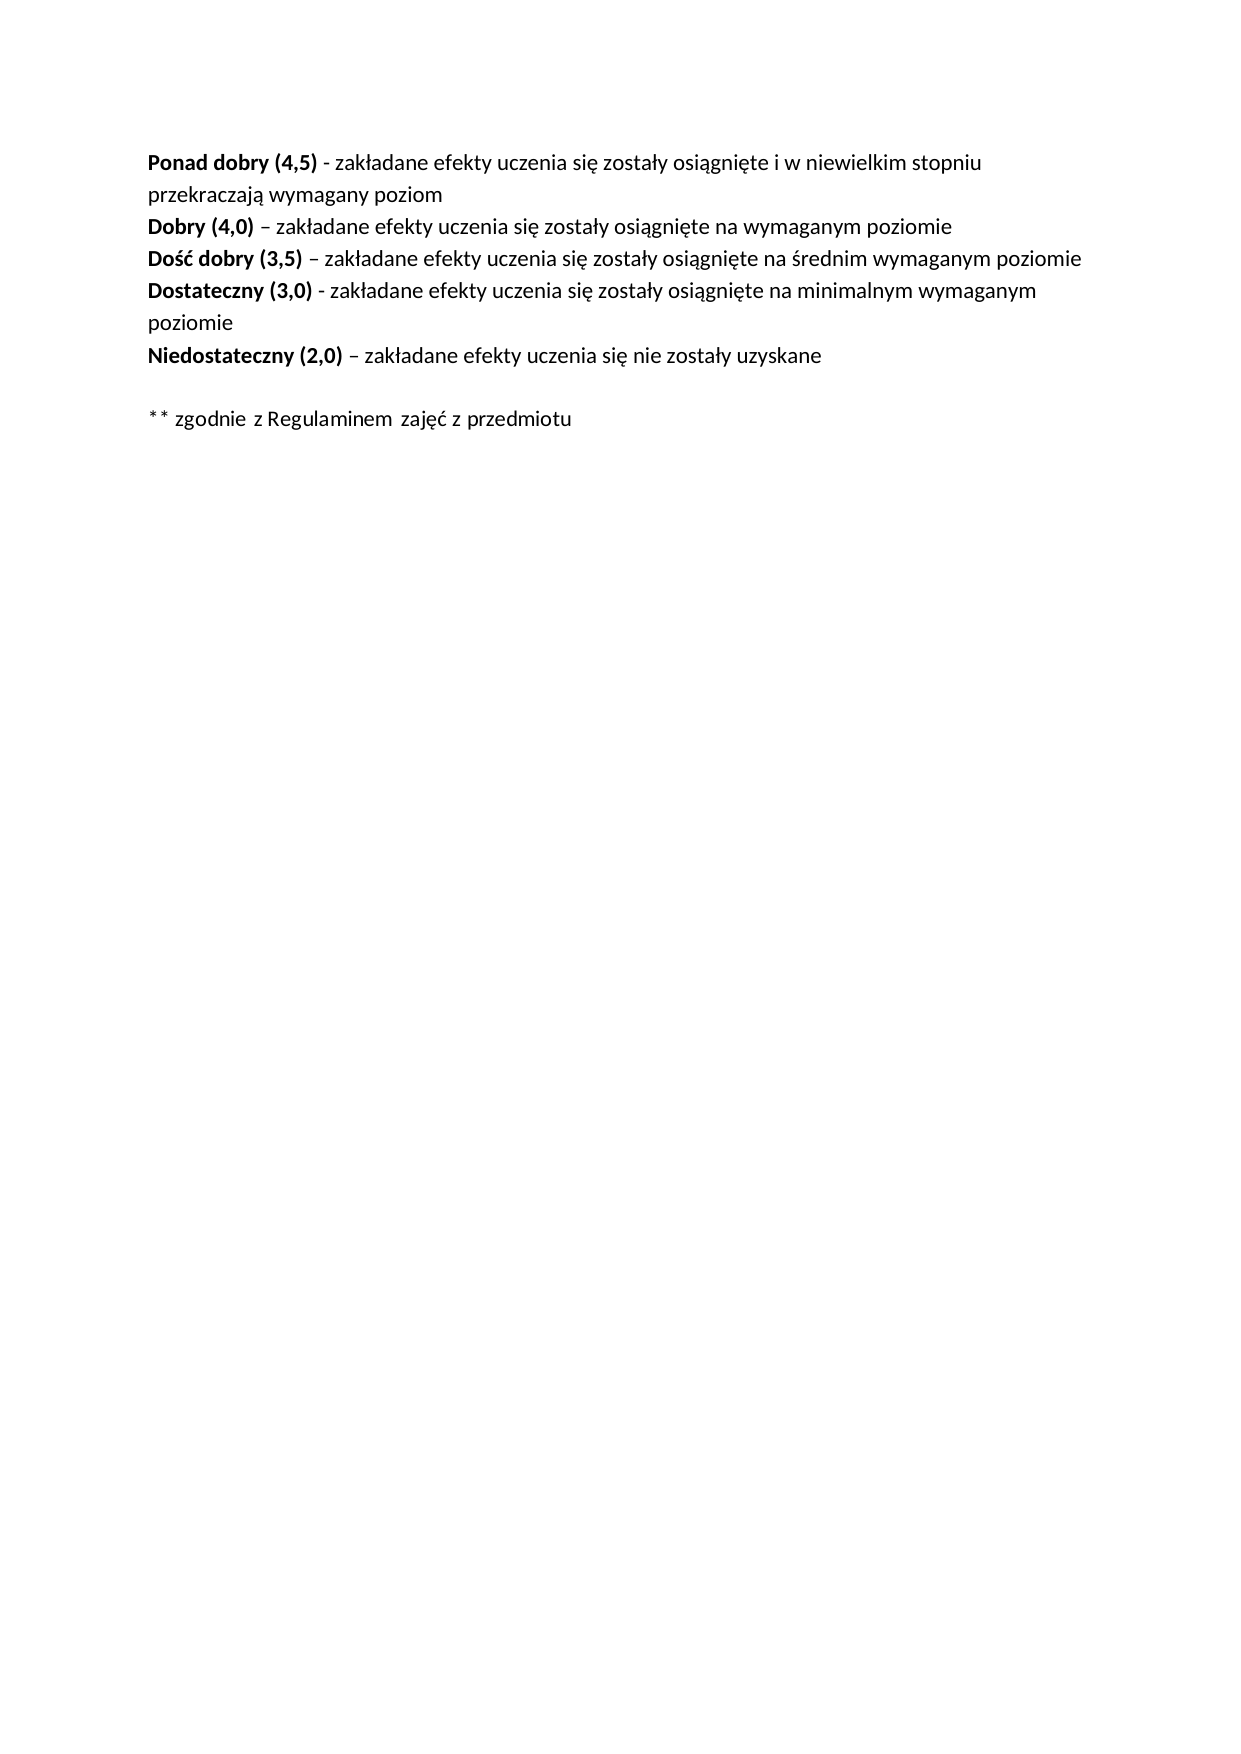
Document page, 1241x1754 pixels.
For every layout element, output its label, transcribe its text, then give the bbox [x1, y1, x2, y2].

text Dobry (4,0) – zakładane efekty uczenia się zostały osiągnięte na wymaganym poziomie [148, 212, 1093, 240]
text Ponad dobry (4,5) - zakładane efekty uczenia się zostały osiągnięte i w niewielkim stopniu przekraczają wymagany poziom [148, 148, 1093, 208]
text Dostateczny (3,0) - zakładane efekty uczenia się zostały osiągnięte na minimalnym wymaganym poziomie [148, 276, 1093, 337]
text Dość dobry (3,5) – zakładane efekty uczenia się zostały osiągnięte na średnim wymaganym poziomie [148, 244, 1093, 272]
text Niedostateczny (2,0) – zakładane efekty uczenia się nie zostały uzyskane [148, 341, 1093, 369]
